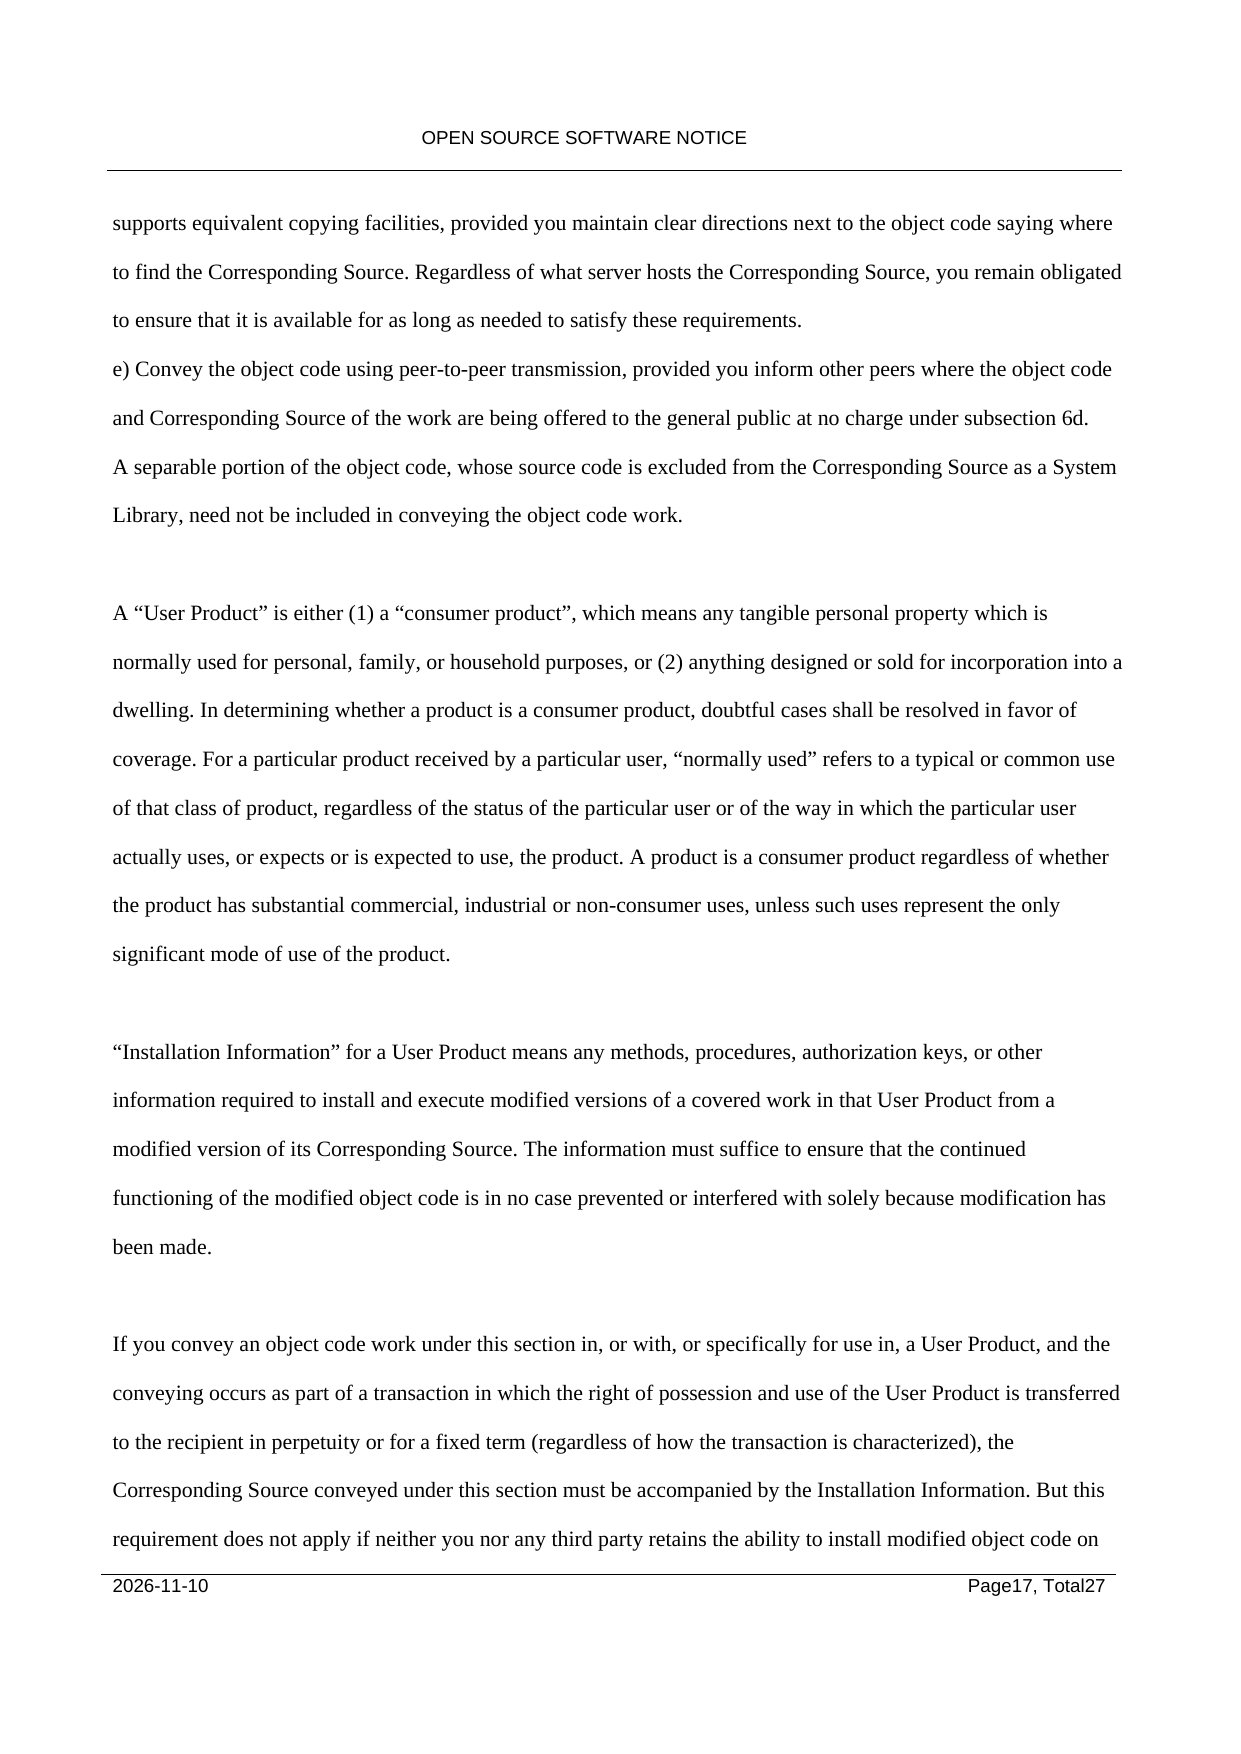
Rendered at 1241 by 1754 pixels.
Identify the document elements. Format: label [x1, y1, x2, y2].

text [112, 206, 1128, 1555]
